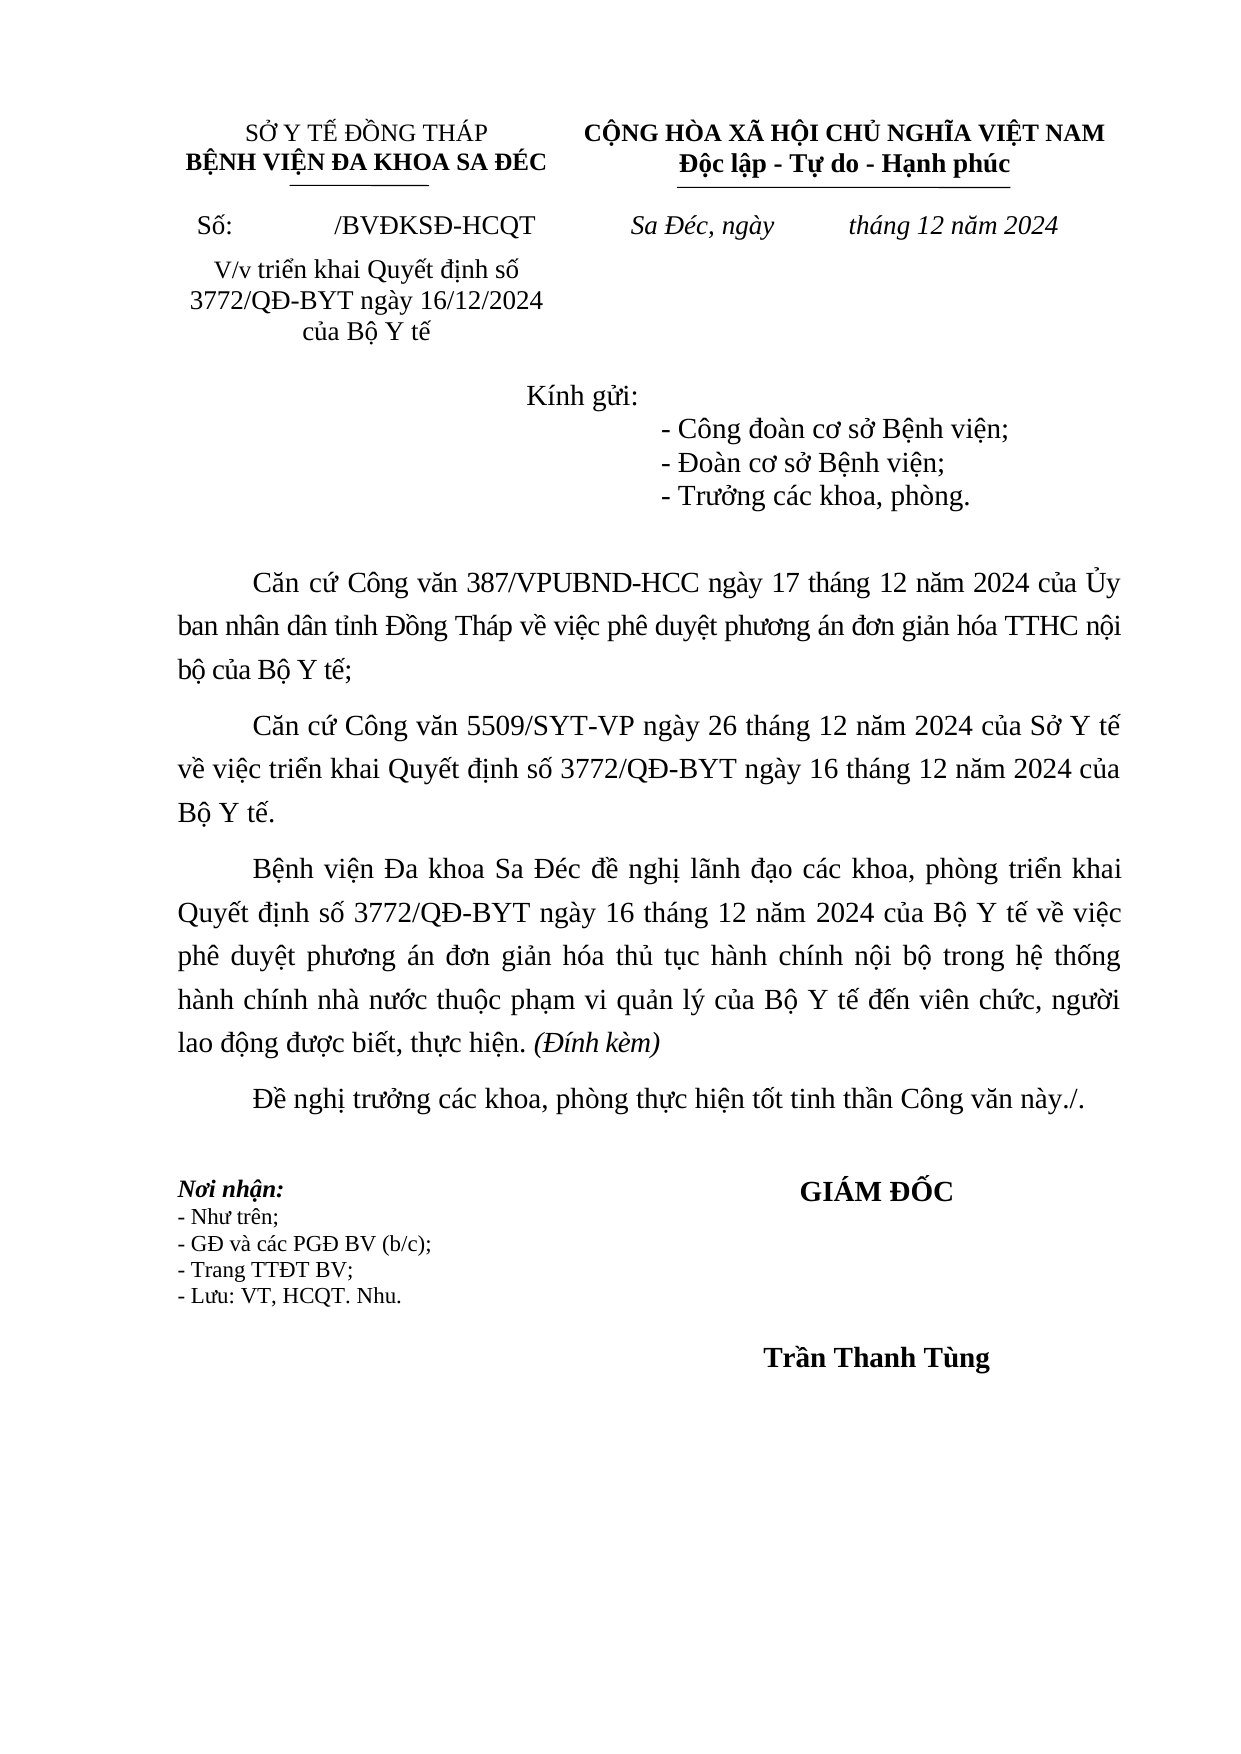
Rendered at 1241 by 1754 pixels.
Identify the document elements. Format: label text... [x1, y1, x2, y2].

text Căn cứ Công văn 387/VPUBND-HCC ngày 17 tháng 12 năm 2024 của Ủy ban nhân dân tỉnh Đồng Tháp về việc phê duyệt phương án đơn giản hóa TTHC nội bộ của Bộ Y tế; [177, 565, 1122, 686]
table_header GIÁM ĐỐC Trần Thanh Tùng [620, 1175, 1133, 1373]
text Đề nghị trưởng các khoa, phòng thực hiện tốt tinh thần Công văn này./. [177, 1081, 1122, 1115]
text Bệnh viện Đa khoa Sa Đéc đề nghị lãnh đạo các khoa, phòng triển khai Quyết định số 3772/QĐ-BYT ngày 16 tháng 12 năm 2024 của Bộ Y tế về việc phê duyệt phương án đơn giản hóa thủ tục hành chính nội bộ trong hệ thống hành chính nhà nước thuộc phạm vi quản lý của Bộ Y tế đến viên chức, người lao động được biết, thực hiện. (Đính kèm) [177, 851, 1122, 1059]
table_header - Công đoàn cơ sở Bệnh viện; - Đoàn cơ sở Bệnh viện; - Trưởng các khoa, phòng. [650, 378, 1133, 512]
table_header Kính gửi: [166, 378, 649, 512]
table_header SỞ Y TẾ ĐỒNG THÁP BỆNH VIỆN ĐA KHOA SA ĐÉC [171, 118, 561, 191]
table_header Nơi nhận: - Như trên; - GĐ và các PGĐ BV (b/c); - Trang TTĐT BV; - Lưu: VT, HCQT. Nhu. [166, 1175, 620, 1373]
table_cell Sa Đéc, ngày tháng 12 năm 2024 [561, 191, 1128, 378]
text Căn cứ Công văn 5509/SYT-VP ngày 26 tháng 12 năm 2024 của Sở Y tế về việc triển khai Quyết định số 3772/QĐ-BYT ngày 16 tháng 12 năm 2024 của Bộ Y tế. [177, 708, 1122, 829]
table_cell Số: /BVĐKSĐ-HCQT V/v triển khai Quyết định số 3772/QĐ-BYT ngày 16/12/2024 của Bộ Y tế [171, 191, 561, 378]
table_header CỘNG HÒA XÃ HỘI CHỦ NGHĨA VIỆT NAM Độc lập - Tự do - Hạnh phúc [561, 118, 1128, 191]
